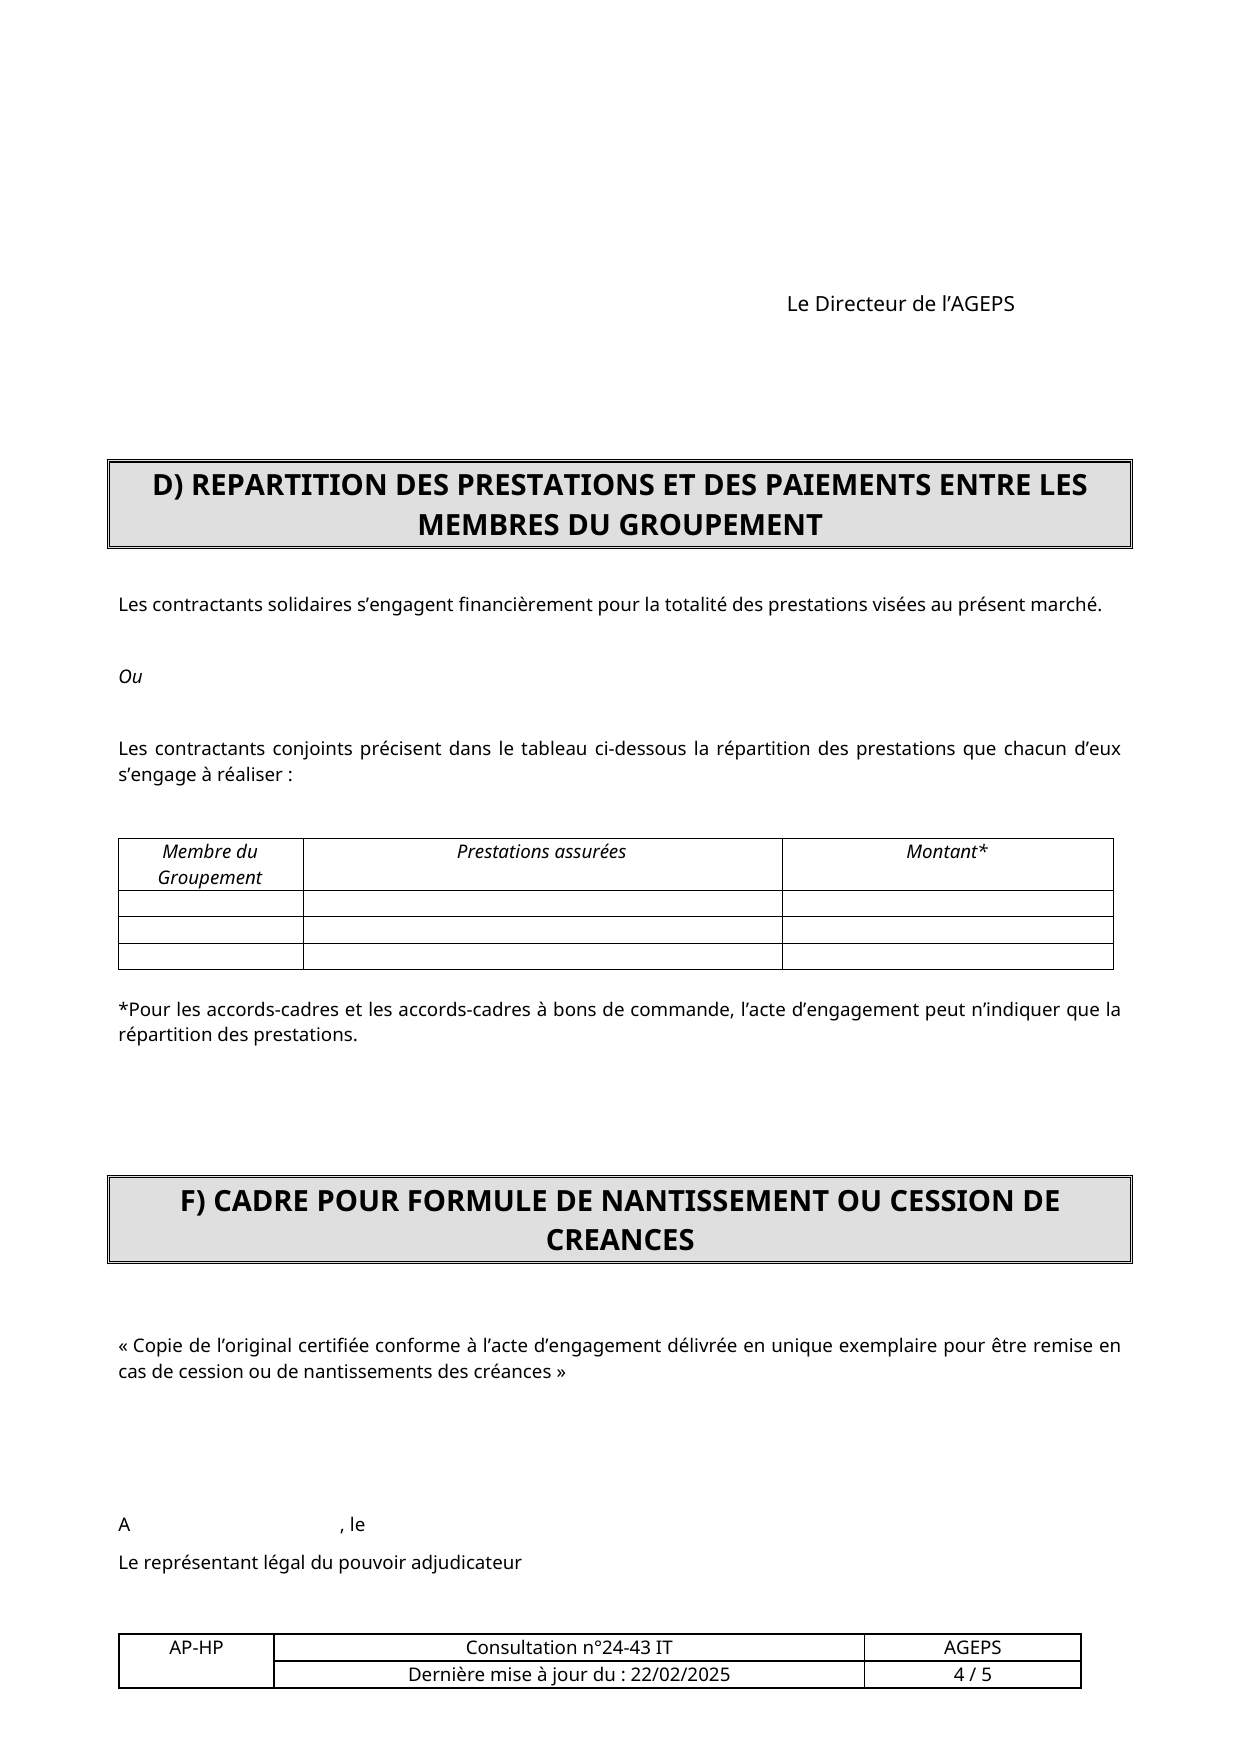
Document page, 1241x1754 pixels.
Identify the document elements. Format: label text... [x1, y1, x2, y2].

table_cell [783, 917, 1113, 943]
text Les contractants conjoints précisent dans le tableau ci-dessous la répartition des prestations que chacun d’eux s’engage à réaliser : [118, 736, 1122, 787]
table_header Membre du Groupement [119, 839, 303, 890]
subtitle F) CADRE POUR FORMULE DE NANTISSEMENT OU CESSION DE CREANCES [110, 1178, 1130, 1261]
text A , le [118, 1511, 1122, 1537]
table_cell [119, 917, 303, 943]
text Le représentant légal du pouvoir adjudicateur [118, 1549, 1122, 1575]
subtitle D) REPARTITION DES PRESTATIONS ET DES PAIEMENTS ENTRE LES MEMBRES DU GROUPEMENT [110, 463, 1130, 546]
table_cell [304, 944, 782, 969]
table_cell [304, 891, 782, 916]
table_header Montant* [783, 839, 1113, 890]
text Ou [118, 664, 1122, 689]
text Les contractants solidaires s’engagent financièrement pour la totalité des prestations visées au présent marché. [118, 592, 1122, 617]
table_cell [119, 944, 303, 969]
table_cell [304, 917, 782, 943]
text « Copie de l’original certifiée conforme à l’acte d’engagement délivrée en unique exemplaire pour être remise en cas de cession ou de nantissements des créances » [118, 1333, 1122, 1384]
table_cell [783, 891, 1113, 916]
table_header Prestations assurées [304, 839, 782, 890]
text Le Directeur de l’AGEPS [118, 289, 1122, 317]
text *Pour les accords-cadres et les accords-cadres à bons de commande, l’acte d’engagement peut n’indiquer que la répartition des prestations. [118, 996, 1122, 1047]
table_cell [119, 891, 303, 916]
table_cell [783, 944, 1113, 969]
